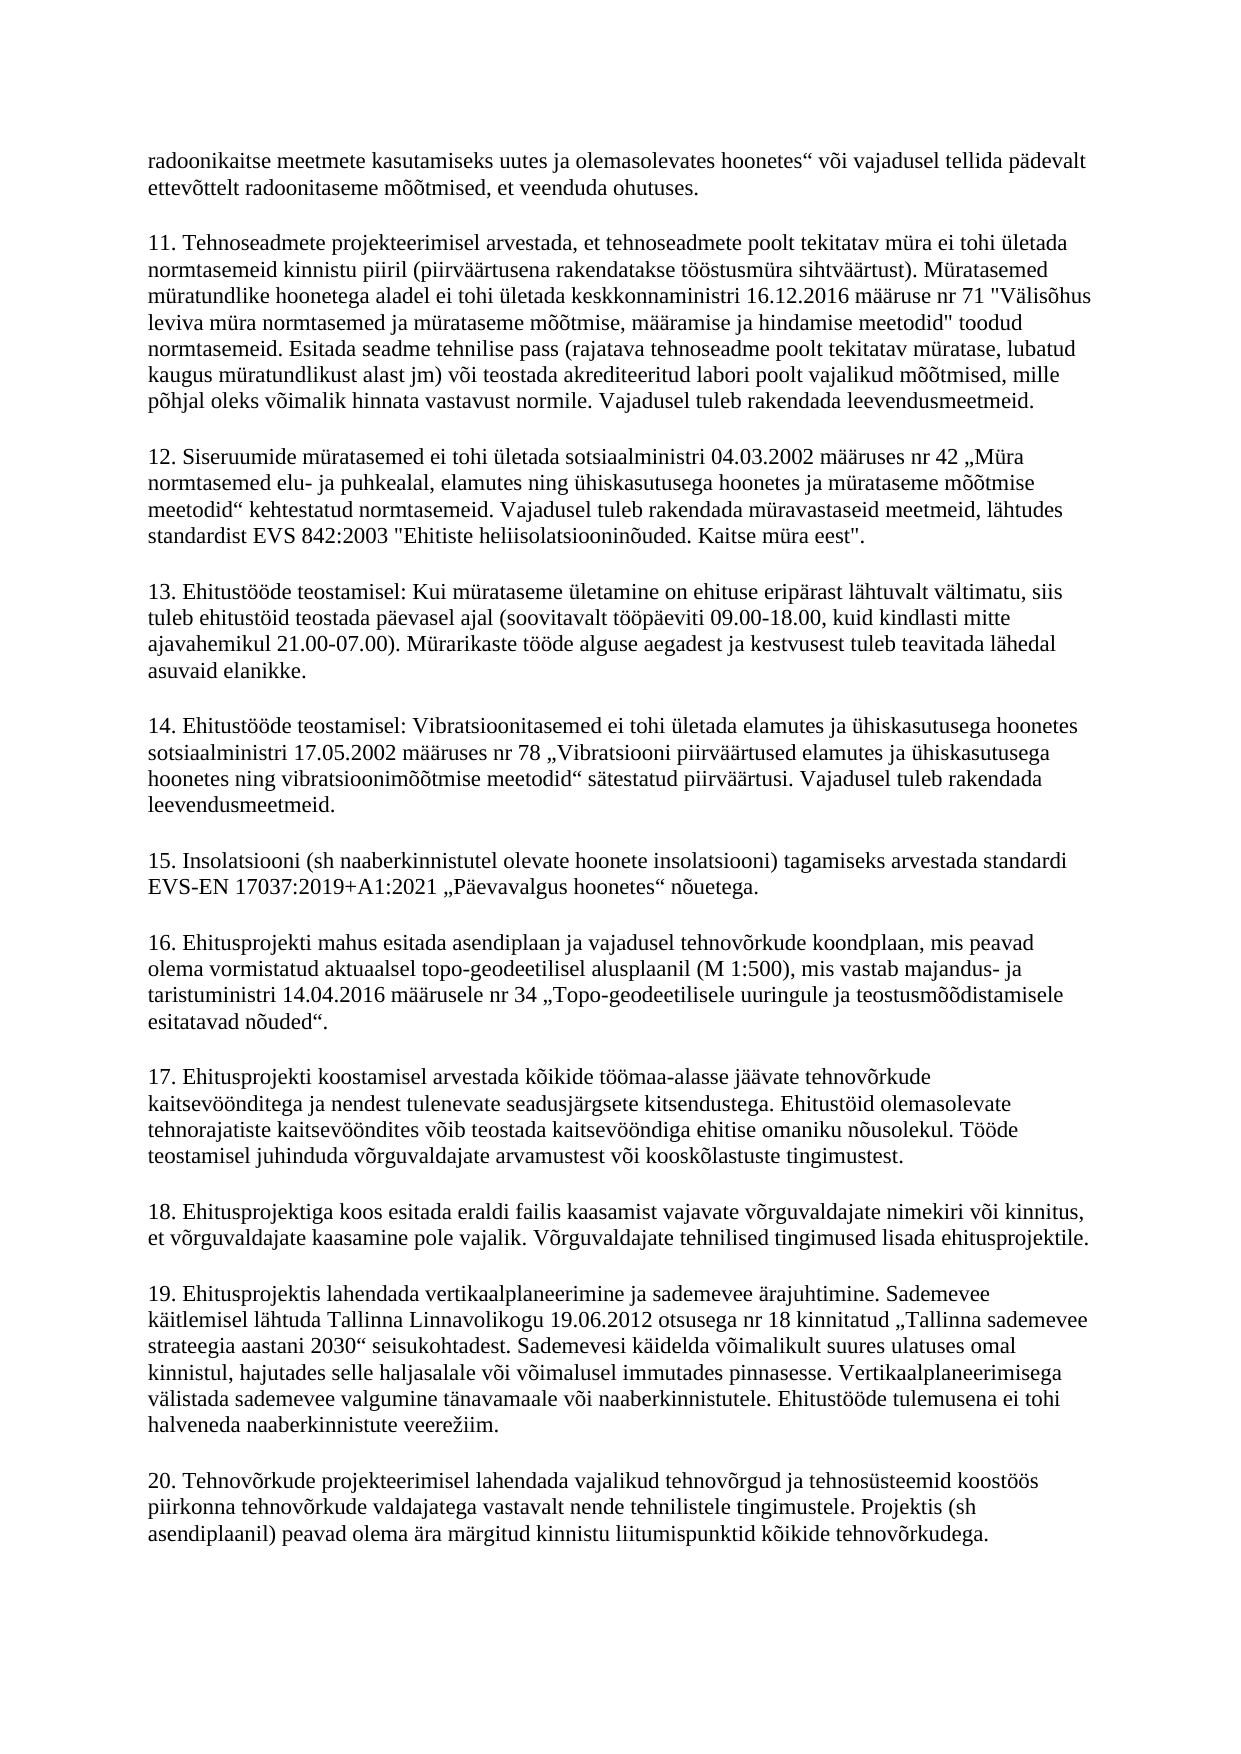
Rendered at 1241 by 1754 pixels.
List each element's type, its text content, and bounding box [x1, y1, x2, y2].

text 17. Ehitusprojekti koostamisel arvestada kõikide töömaa-alasse jäävate tehnovõrkude kaitsevöönditega ja nendest tulenevate seadusjärgsete kitsendustega. Ehitustöid olemasolevate tehnorajatiste kaitsevööndites võib teostada kaitsevööndiga ehitise omaniku nõusolekul. Tööde teostamisel juhinduda võrguvaldajate arvamustest või kooskõlastuste tingimustest. [148, 1063, 1093, 1169]
text 20. Tehnovõrkude projekteerimisel lahendada vajalikud tehnovõrgud ja tehnosüsteemid koostöös piirkonna tehnovõrkude valdajatega vastavalt nende tehnilistele tingimustele. Projektis (sh asendiplaanil) peavad olema ära märgitud kinnistu liitumispunktid kõikide tehnovõrkudega. [148, 1467, 1093, 1546]
text 11. Tehnoseadmete projekteerimisel arvestada, et tehnoseadmete poolt tekitatav müra ei tohi ületada normtasemeid kinnistu piiril (piirväärtusena rakendatakse tööstusmüra sihtväärtust). Müratasemed müratundlike hoonetega aladel ei tohi ületada keskkonnaministri 16.12.2016 määruse nr 71 "Välisõhus leviva müra normtasemed ja mürataseme mõõtmise, määramise ja hindamise meetodid" toodud normtasemeid. Esitada seadme tehnilise pass (rajatava tehnoseadme poolt tekitatav müratase, lubatud kaugus müratundlikust alast jm) või teostada akrediteeritud labori poolt vajalikud mõõtmised, mille põhjal oleks võimalik hinnata vastavust normile. Vajadusel tuleb rakendada leevendusmeetmeid. [148, 229, 1093, 414]
text 15. Insolatsiooni (sh naaberkinnistutel olevate hoonete insolatsiooni) tagamiseks arvestada standardi EVS-EN 17037:2019+A1:2021 „Päevavalgus hoonetes“ nõuetega. [148, 847, 1093, 899]
text 18. Ehitusprojektiga koos esitada eraldi failis kaasamist vajavate võrguvaldajate nimekiri või kinnitus, et võrguvaldajate kaasamine pole vajalik. Võrguvaldajate tehnilised tingimused lisada ehitusprojektile. [148, 1198, 1093, 1251]
text 14. Ehitustööde teostamisel: Vibratsioonitasemed ei tohi ületada elamutes ja ühiskasutusega hoonetes sotsiaalministri 17.05.2002 määruses nr 78 „Vibratsiooni piirväärtused elamutes ja ühiskasutusega hoonetes ning vibratsioonimõõtmise meetodid“ sätestatud piirväärtusi. Vajadusel tuleb rakendada leevendusmeetmeid. [148, 712, 1093, 818]
text 19. Ehitusprojektis lahendada vertikaalplaneerimine ja sademevee ärajuhtimine. Sademevee käitlemisel lähtuda Tallinna Linnavolikogu 19.06.2012 otsusega nr 18 kinnitatud „Tallinna sademevee strateegia aastani 2030“ seisukohtadest. Sademevesi käidelda võimalikult suures ulatuses omal kinnistul, hajutades selle haljasalale või võimalusel immutades pinnasesse. Vertikaalplaneerimisega välistada sademevee valgumine tänavamaale või naaberkinnistutele. Ehitustööde tulemusena ei tohi halveneda naaberkinnistute veerežiim. [148, 1280, 1093, 1438]
text 16. Ehitusprojekti mahus esitada asendiplaan ja vajadusel tehnovõrkude koondplaan, mis peavad olema vormistatud aktuaalsel topo-geodeetilisel alusplaanil (M 1:500), mis vastab majandus- ja taristuministri 14.04.2016 määrusele nr 34 „Topo-geodeetilisele uuringule ja teostusmõõdistamisele esitatavad nõuded“. [148, 929, 1093, 1034]
text 12. Siseruumide müratasemed ei tohi ületada sotsiaalministri 04.03.2002 määruses nr 42 „Müra normtasemed elu- ja puhkealal, elamutes ning ühiskasutusega hoonetes ja mürataseme mõõtmise meetodid“ kehtestatud normtasemeid. Vajadusel tuleb rakendada müravastaseid meetmeid, lähtudes standardist EVS 842:2003 "Ehitiste heliisolatsiooninõuded. Kaitse müra eest". [148, 443, 1093, 548]
text 13. Ehitustööde teostamisel: Kui mürataseme ületamine on ehituse eripärast lähtuvalt vältimatu, siis tuleb ehitustöid teostada päevasel ajal (soovitavalt tööpäeviti 09.00-18.00, kuid kindlasti mitte ajavahemikul 21.00-07.00). Mürarikaste tööde alguse aegadest ja kestvusest tuleb teavitada lähedal asuvaid elanikke. [148, 578, 1093, 683]
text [148, 148, 1093, 200]
